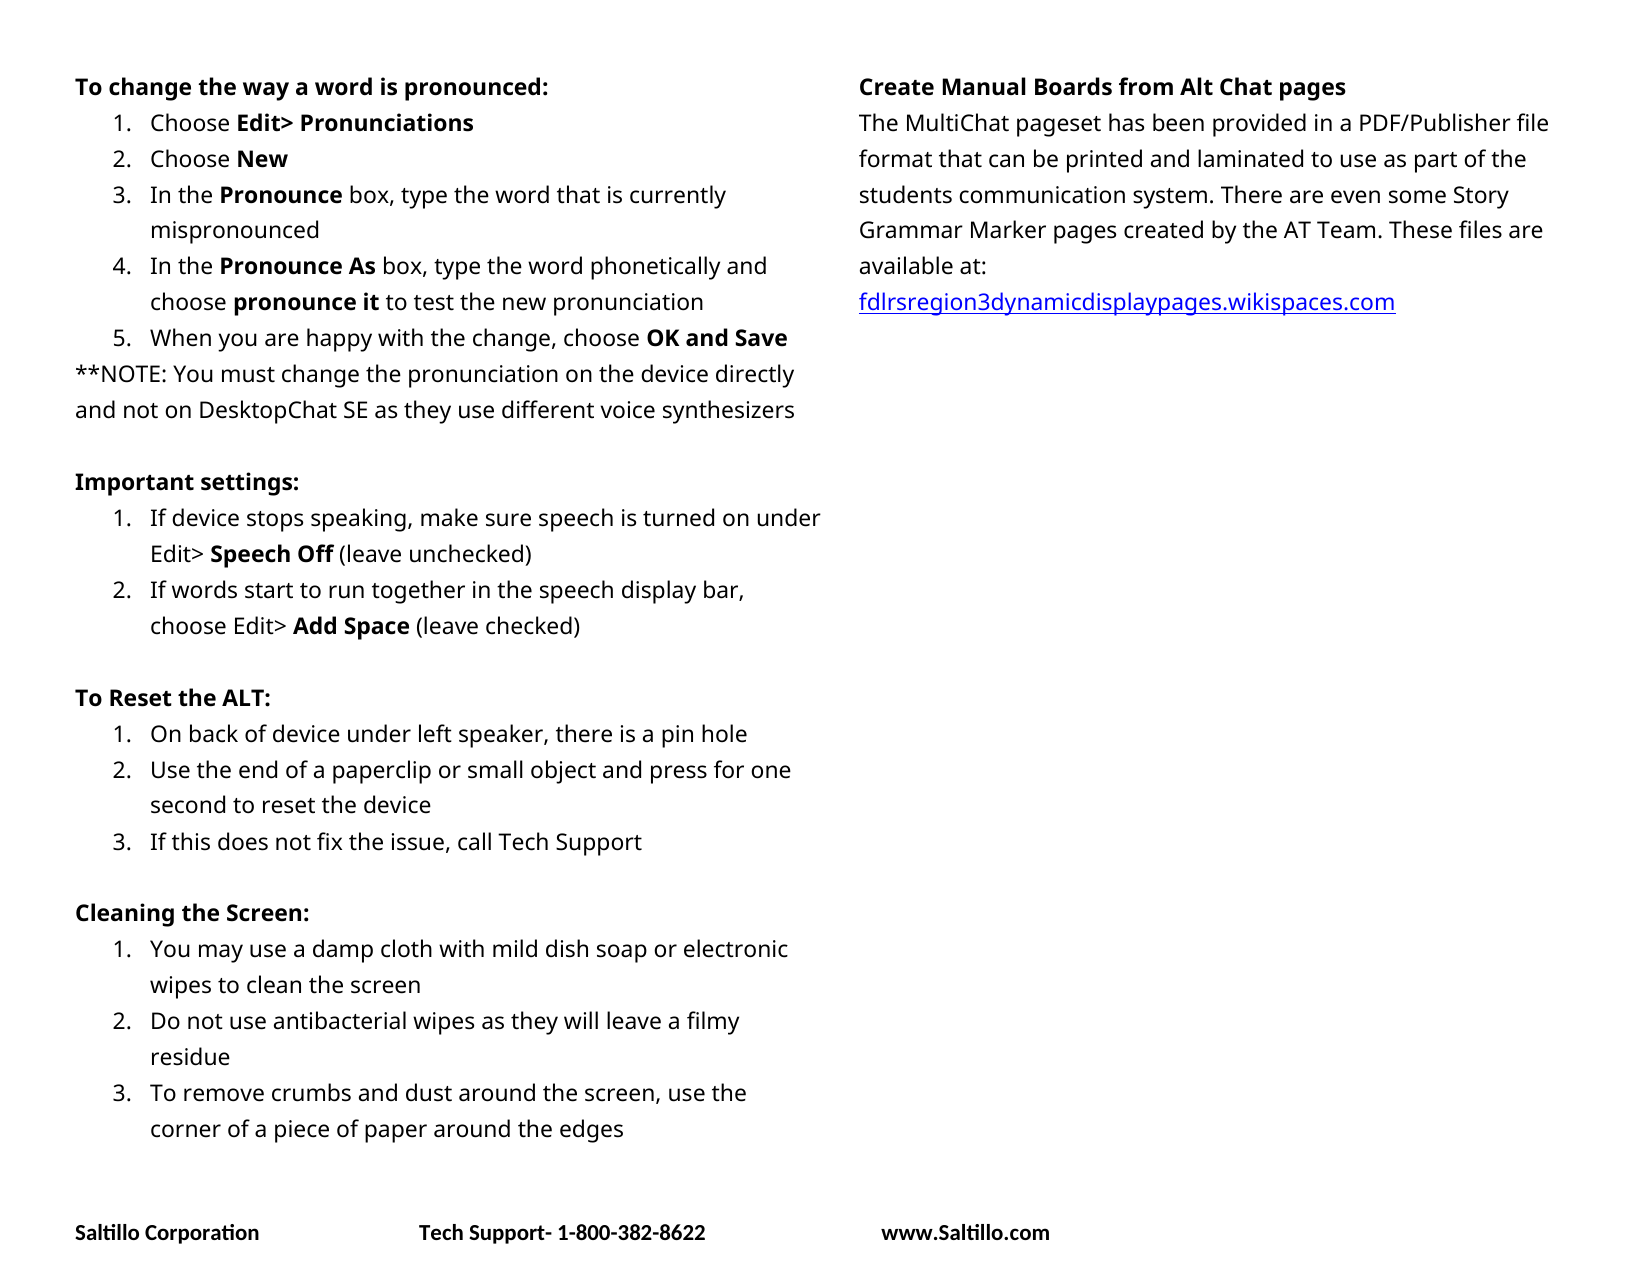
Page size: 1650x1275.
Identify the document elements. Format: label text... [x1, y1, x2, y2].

list Do not use antibacterial wipes as they will leave a filmy residue [112, 1005, 821, 1072]
list In the Pronounce box, type the word that is currently mispronounced [112, 178, 821, 246]
list Use the end of a paperclip or small object and press for one second to reset the device [112, 753, 821, 821]
list If words start to run together in the speech display bar, choose Edit> Add Space (leave checked) [112, 574, 821, 641]
list You may use a damp cloth with mild dish soap or electronic wipes to clean the screen [112, 933, 821, 1000]
text To change the way a word is pronounced: [75, 71, 821, 102]
text The MultiChat pageset has been provided in a PDF/Publisher file format that can be printed and laminated to use as part of the students communication system. There are even some Story Grammar Marker pages created by the AT Team. These files are available at: [859, 107, 1605, 282]
list Important settings: [75, 466, 821, 497]
list In the Pronounce As box, type the word phonetically and choose pronounce it to test the new pronunciation [112, 250, 821, 318]
text Cleaning the Screen: [75, 897, 821, 928]
list To Reset the ALT: [75, 682, 821, 713]
text Create Manual Boards from Alt Chat pages [859, 71, 1605, 102]
list When you are happy with the change, choose OK and Save [112, 322, 821, 353]
list Choose Edit> Pronunciations [112, 107, 821, 138]
list To remove crumbs and dust around the screen, use the corner of a piece of paper around the edges [112, 1077, 821, 1144]
list Choose New [112, 143, 821, 174]
text fdlrsregion3dynamicdisplaypages.wikispaces.com [859, 286, 1605, 318]
list If this does not fix the issue, call Tech Support [112, 825, 821, 857]
list **NOTE: You must change the pronunciation on the device directly and not on DesktopChat SE as they use different voice synthesizers [75, 358, 821, 425]
list On back of device under left speaker, there is a pin hole [112, 718, 821, 749]
list If device stops speaking, make sure speech is turned on under Edit> Speech Off (leave unchecked) [112, 502, 821, 569]
